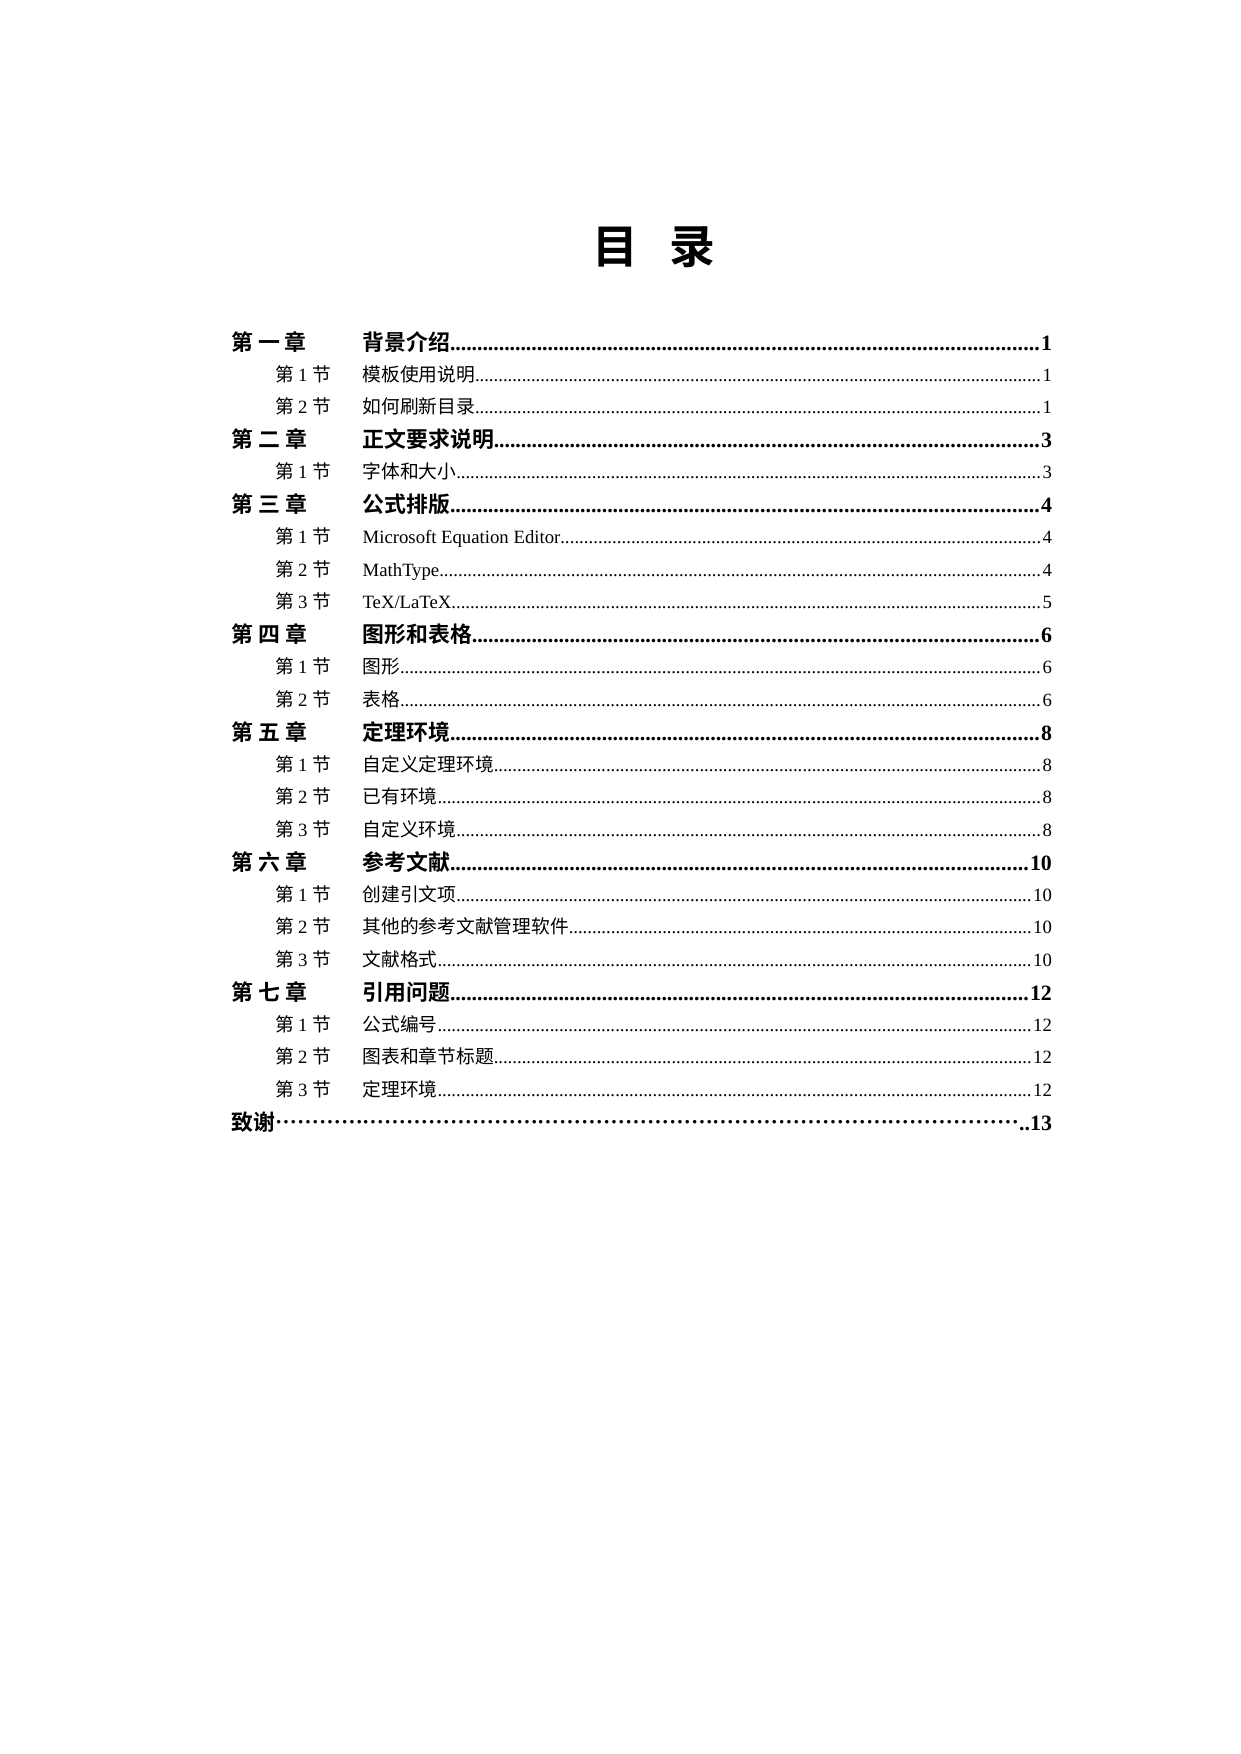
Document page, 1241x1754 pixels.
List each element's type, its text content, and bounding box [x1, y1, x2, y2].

text 第 2 节 表格 6 [237, 682, 1053, 714]
text 第 2 节 其他的参考文献管理软件 10 [237, 909, 1053, 942]
text 第 2 节 如何刷新目录 1 [237, 389, 1053, 422]
text 第 一 章 背景介绍 1 [187, 324, 1053, 357]
text 第 1 节 模板使用说明 1 [237, 357, 1053, 389]
text 第 二 章 正文要求说明 3 [187, 422, 1053, 454]
text 第 3 节 文献格式 10 [237, 942, 1053, 974]
text 第 3 节 TeX/LaTeX 5 [237, 584, 1053, 617]
text 第 3 节 定理环境 12 [237, 1072, 1053, 1104]
text 第 1 节 创建引文项 10 [237, 877, 1053, 909]
text 第 2 节 图表和章节标题 12 [237, 1039, 1053, 1072]
text 致谢…………………………………………………………………………………………..13 [187, 1104, 1053, 1137]
text 第 3 节 自定义环境 8 [237, 812, 1053, 844]
text 第 2 节 已有环境 8 [237, 779, 1053, 812]
text 第 五 章 定理环境 8 [187, 714, 1053, 747]
text 第 三 章 公式排版 4 [187, 487, 1053, 519]
text 目 录 [187, 194, 1053, 292]
text 第 1 节 Microsoft Equation Editor 4 [237, 519, 1053, 552]
text 第 七 章 引用问题 12 [187, 974, 1053, 1007]
text 第 六 章 参考文献 10 [187, 844, 1053, 877]
text 第 1 节 字体和大小 3 [237, 454, 1053, 487]
text 第 四 章 图形和表格 6 [187, 617, 1053, 649]
text 第 1 节 图形 6 [237, 649, 1053, 682]
text 第 1 节 自定义定理环境 8 [237, 747, 1053, 779]
text 第 1 节 公式编号 12 [237, 1007, 1053, 1039]
text 第 2 节 MathType 4 [237, 552, 1053, 584]
